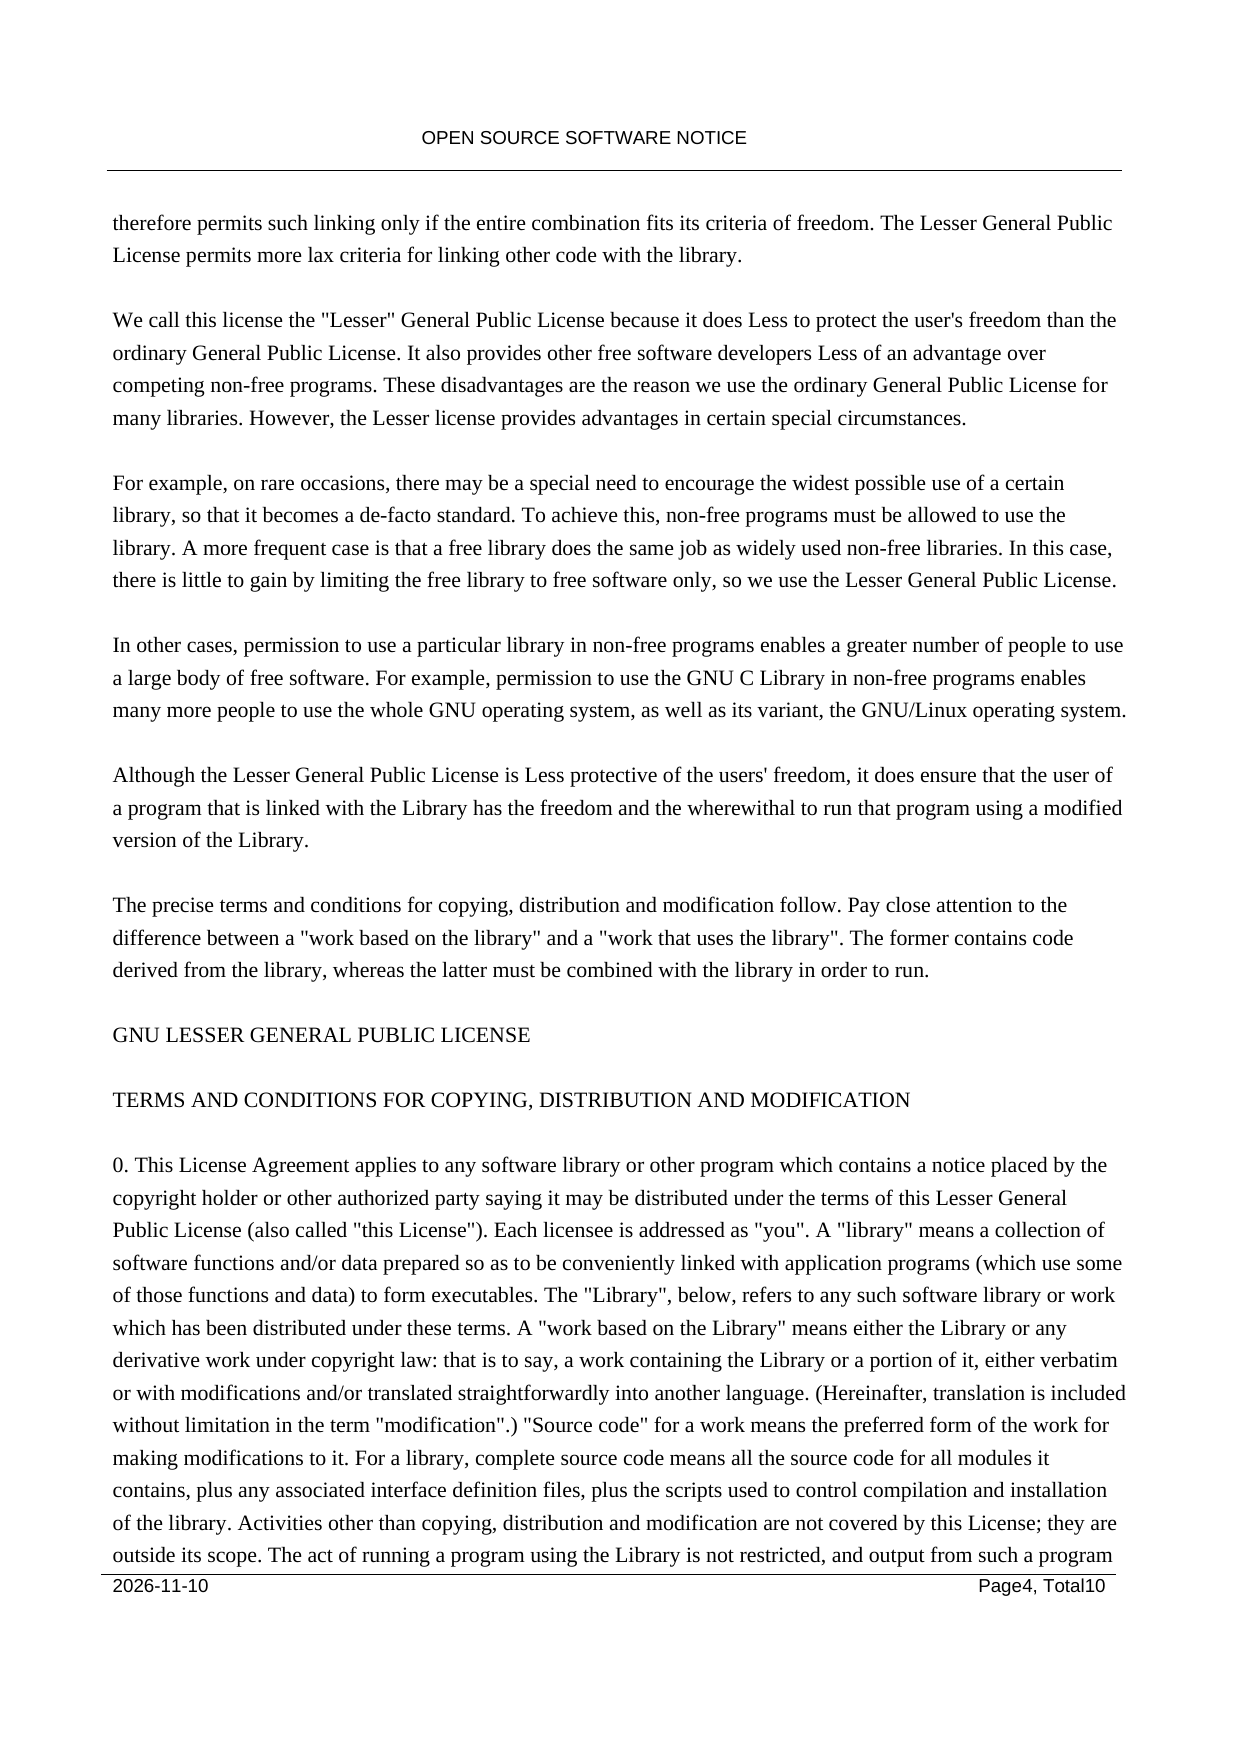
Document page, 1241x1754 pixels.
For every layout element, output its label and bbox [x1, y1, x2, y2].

text [112, 206, 1128, 1571]
